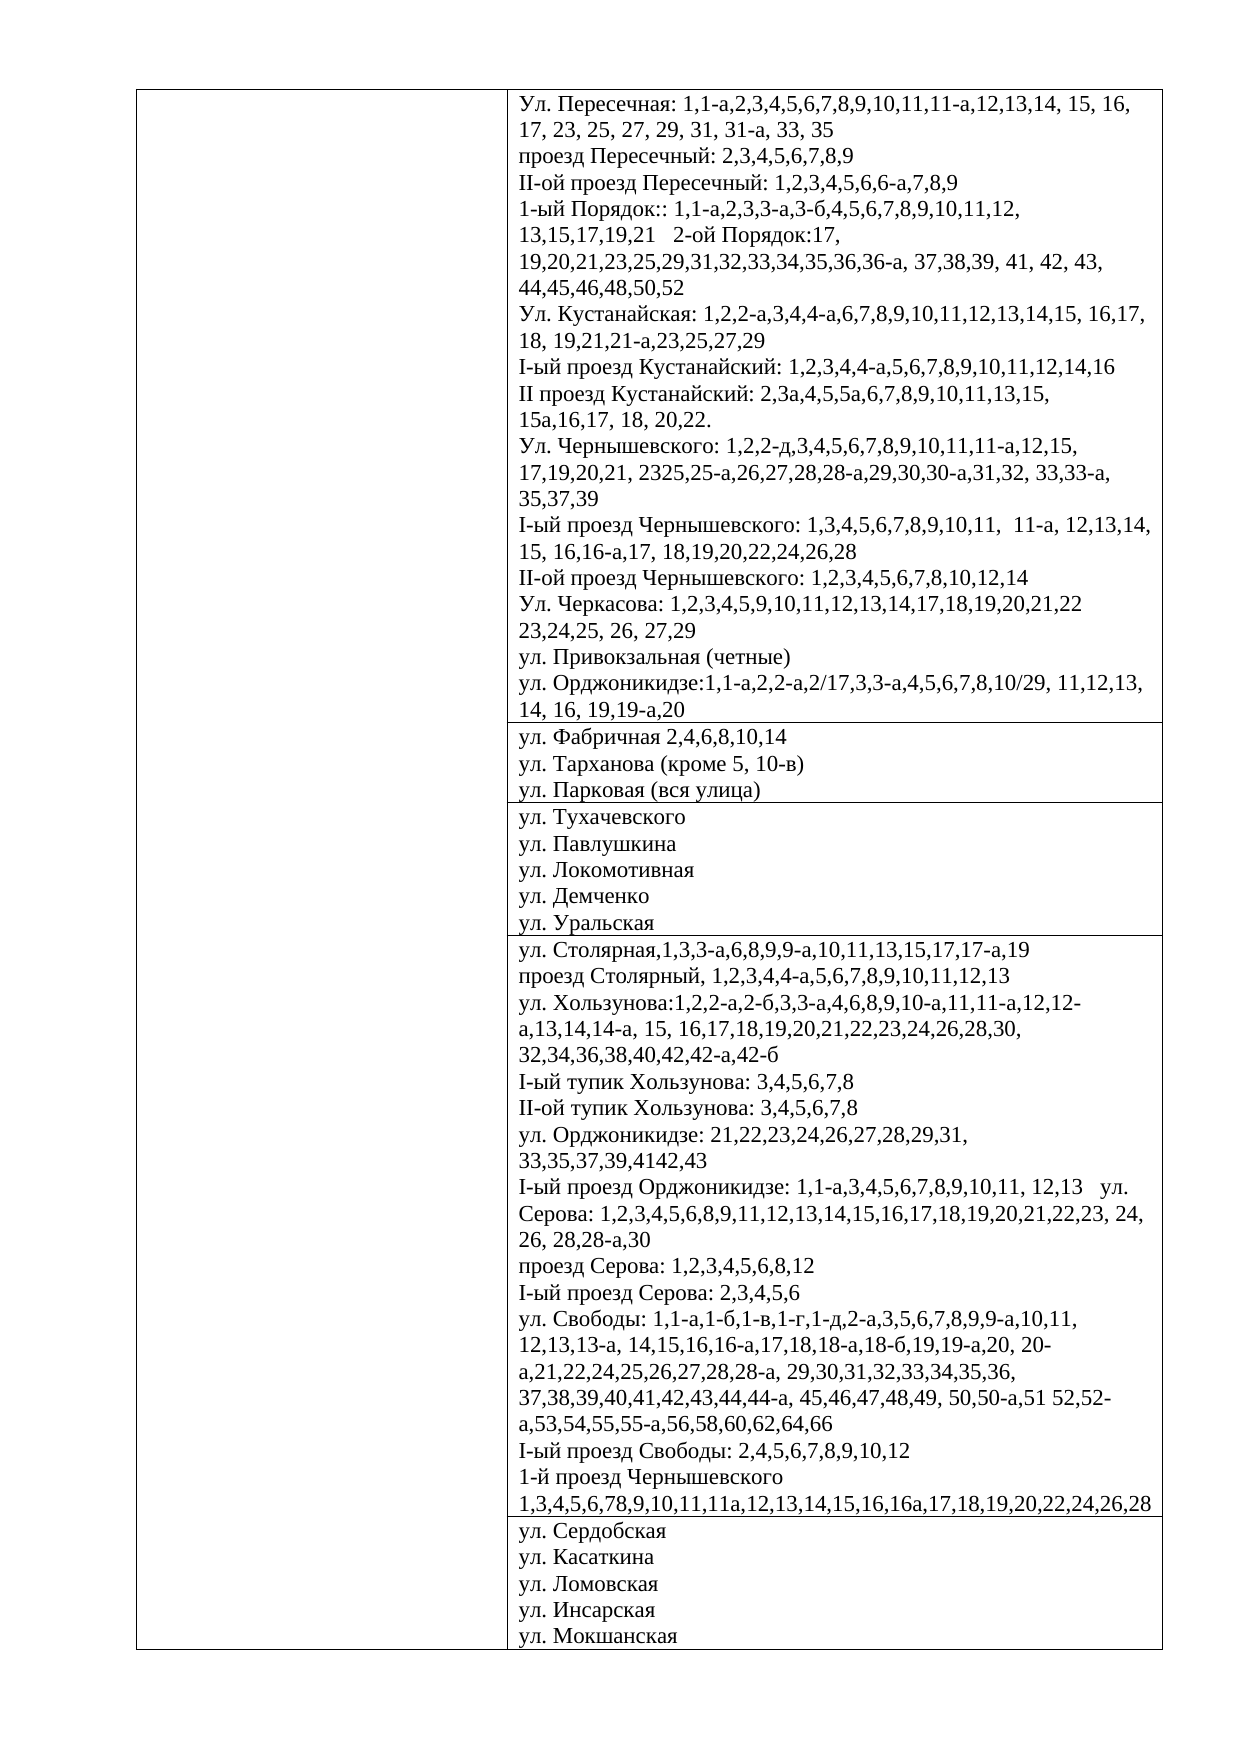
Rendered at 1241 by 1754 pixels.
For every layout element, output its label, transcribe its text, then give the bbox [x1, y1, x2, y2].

table_cell ул. Фабричная 2,4,6,8,10,14 ул. Тарханова (кроме 5, 10-в) ул. Парковая (вся улица) [508, 723, 1162, 802]
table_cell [137, 90, 507, 1649]
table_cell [508, 1517, 1162, 1649]
table_cell Ул. Пересечная: 1,1-а,2,3,4,5,6,7,8,9,10,11,11-а,12,13,14, 15, 16, 17, 23, 25, 27, 29, 31, 31-а, 33, 35 проезд Пересечный: 2,3,4,5,6,7,8,9 II-ой проезд Пересечный: 1,2,3,4,5,6,6-а,7,8,9 1-ый Порядок:: 1,1-а,2,3,3-а,3-б,4,5,6,7,8,9,10,11,12, 13,15,17,19,21 2-ой Порядок:17, 19,20,21,23,25,29,31,32,33,34,35,36,36-а, 37,38,39, 41, 42, 43, 44,45,46,48,50,52 Ул. Кустанайская: 1,2,2-а,3,4,4-а,6,7,8,9,10,11,12,13,14,15, 16,17, 18, 19,21,21-а,23,25,27,29 I-ый проезд Кустанайский: 1,2,3,4,4-а,5,6,7,8,9,10,11,12,14,16 II проезд Кустанайский: 2,3а,4,5,5а,6,7,8,9,10,11,13,15, 15а,16,17, 18, 20,22. Ул. Чернышевского: 1,2,2-д,3,4,5,6,7,8,9,10,11,11-а,12,15, 17,19,20,21, 2325,25-а,26,27,28,28-а,29,30,30-а,31,32, 33,33-а, 35,37,39 I-ый проезд Чернышевского: 1,3,4,5,6,7,8,9,10,11, 11-а, 12,13,14, 15, 16,16-а,17, 18,19,20,22,24,26,28 II-ой проезд Чернышевского: 1,2,3,4,5,6,7,8,10,12,14 Ул. Черкасова: 1,2,3,4,5,9,10,11,12,13,14,17,18,19,20,21,22 23,24,25, 26, 27,29 ул. Привокзальная (четные) ул. Орджоникидзе:1,1-а,2,2-а,2/17,3,3-а,4,5,6,7,8,10/29, 11,12,13, 14, 16, 19,19-а,20 [508, 90, 1162, 722]
table_cell ул. Тухачевского ул. Павлушкина ул. Локомотивная ул. Демченко ул. Уральская [508, 803, 1162, 935]
table_cell ул. Столярная,1,3,3-а,6,8,9,9-а,10,11,13,15,17,17-а,19 проезд Столярный, 1,2,3,4,4-а,5,6,7,8,9,10,11,12,13 ул. Хользунова:1,2,2-а,2-б,3,3-а,4,6,8,9,10-а,11,11-а,12,12-а,13,14,14-а, 15, 16,17,18,19,20,21,22,23,24,26,28,30, 32,34,36,38,40,42,42-а,42-б I-ый тупик Хользунова: 3,4,5,6,7,8 II-ой тупик Хользунова: 3,4,5,6,7,8 ул. Орджоникидзе: 21,22,23,24,26,27,28,29,31, 33,35,37,39,4142,43 I-ый проезд Орджоникидзе: 1,1-а,3,4,5,6,7,8,9,10,11, 12,13 ул. Серова: 1,2,3,4,5,6,8,9,11,12,13,14,15,16,17,18,19,20,21,22,23, 24, 26, 28,28-а,30 проезд Серова: 1,2,3,4,5,6,8,12 I-ый проезд Серова: 2,3,4,5,6 ул. Свободы: 1,1-а,1-б,1-в,1-г,1-д,2-а,3,5,6,7,8,9,9-а,10,11, 12,13,13-а, 14,15,16,16-а,17,18,18-а,18-б,19,19-а,20, 20-а,21,22,24,25,26,27,28,28-а, 29,30,31,32,33,34,35,36, 37,38,39,40,41,42,43,44,44-а, 45,46,47,48,49, 50,50-а,51 52,52-а,53,54,55,55-а,56,58,60,62,64,66 I-ый проезд Свободы: 2,4,5,6,7,8,9,10,12 1-й проезд Чернышевского 1,3,4,5,6,78,9,10,11,11а,12,13,14,15,16,16а,17,18,19,20,22,24,26,28 [508, 936, 1162, 1516]
